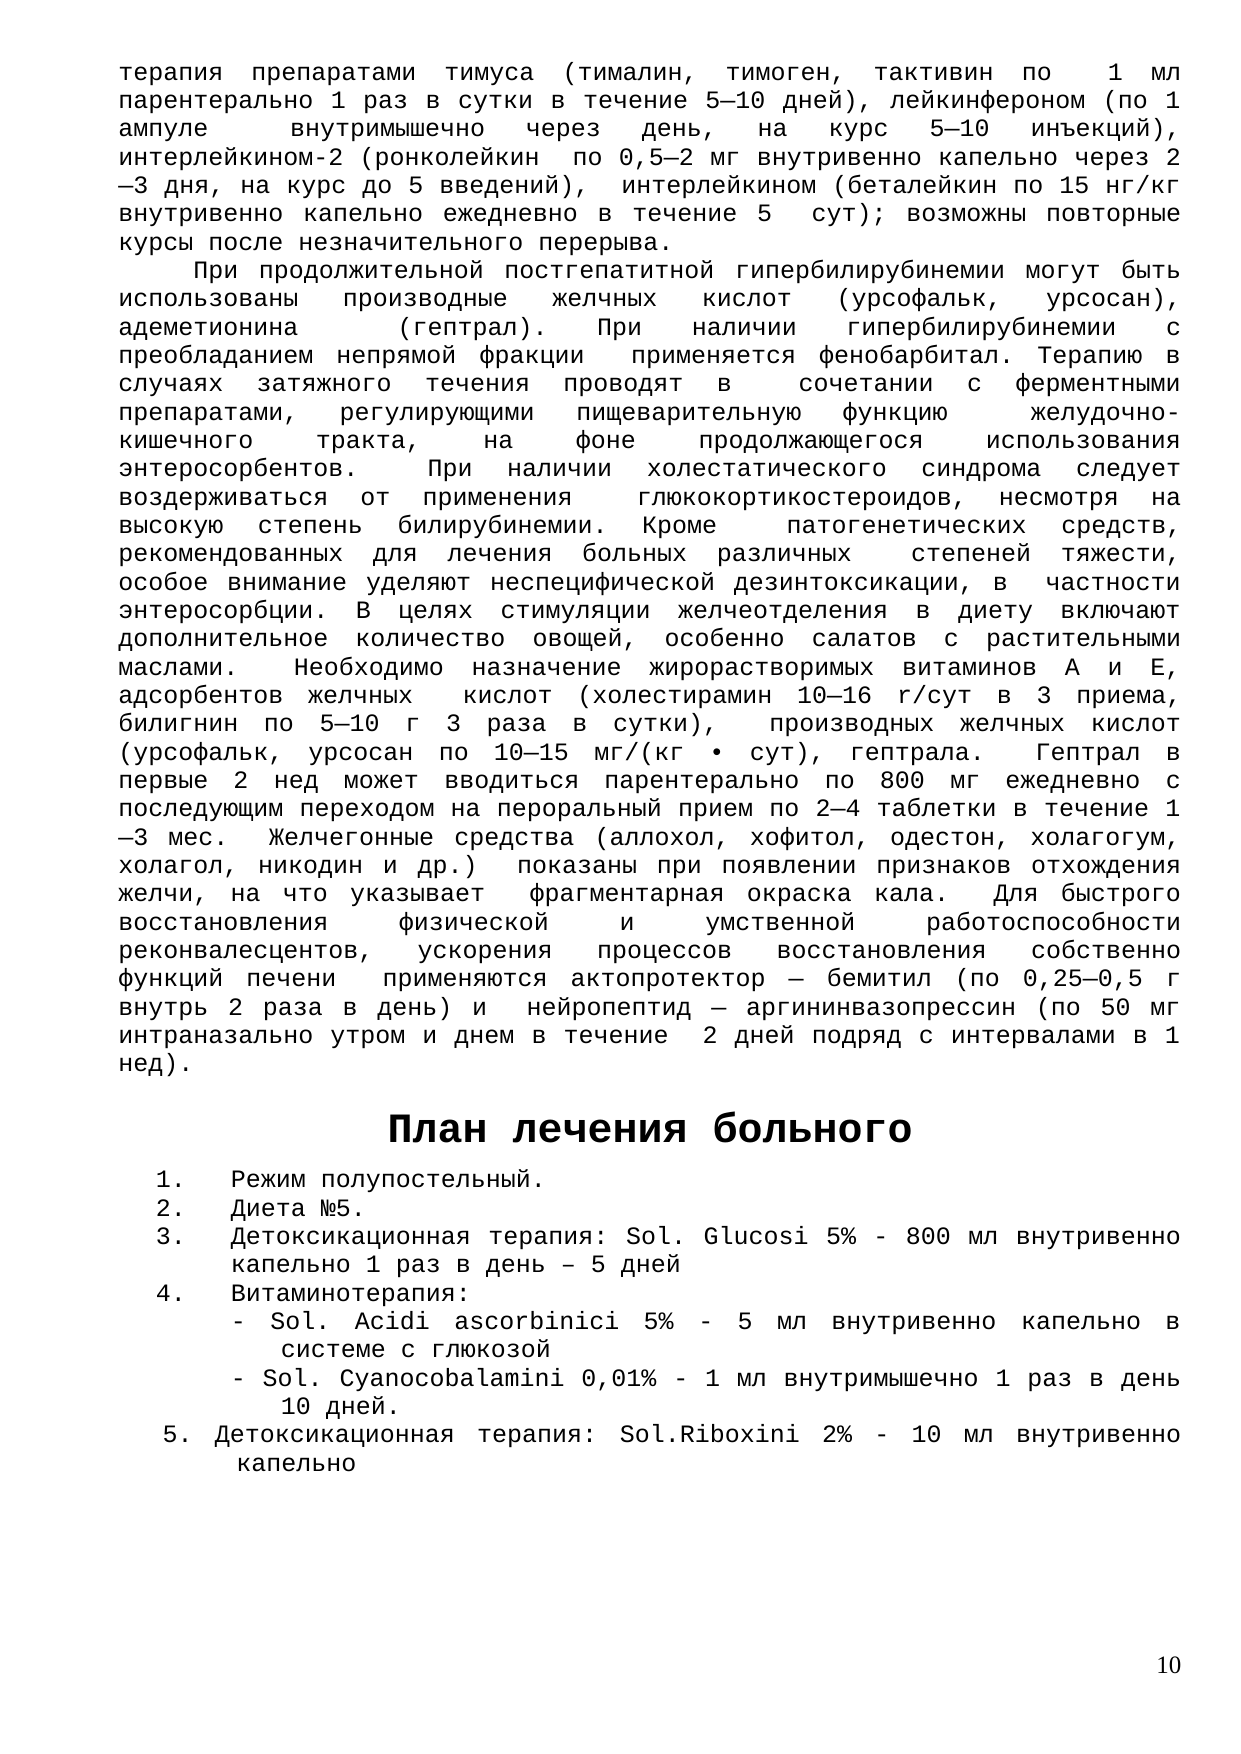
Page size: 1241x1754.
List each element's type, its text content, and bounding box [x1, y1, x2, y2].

list Детоксикационная терапия: Sol. Glucosi 5% - 800 мл внутривенно капельно 1 раз в день – 5 дней [156, 1224, 1181, 1280]
subtitle План лечения больного [118, 1107, 1181, 1154]
text - Sol. Суаnосоbalamini 0,01% - 1 мл внутримышечно 1 раз в день 10 дней. [231, 1365, 1181, 1422]
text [118, 59, 1181, 257]
list Витаминотерапия: [156, 1280, 1181, 1309]
text При продолжительной постгепатитной гипербилирубинемии могут быть использованы производные желчных кислот (урсофальк, урсосан), адеметионина (гептрал). При наличии гипербилирубинемии с преобладанием непрямой фракции применяется фенобарбитал. Терапию в случаях затяжного течения проводят в сочетании с ферментными препаратами, регулирующими пищеварительную функцию желудочно-кишечного тракта, на фоне продолжающегося использования энтеросорбентов. При наличии холестатического синдрома следует воздерживаться от применения глюкокортикостероидов, несмотря на высокую степень билирубинемии. Кроме патогенетических средств, рекомендованных для лечения больных различных степеней тяжести, особое внимание уделяют неспецифической дезинтоксикации, в частности энтеросорбции. В целях стимуляции желчеотделения в диету включают дополнительное количество овощей, особенно салатов с растительными маслами. Необходимо назначение жирорастворимых витаминов А и Е, адсорбентов желчных кислот (холестирамин 10—16 r/сут в 3 приема, билигнин по 5—10 г 3 раза в сутки), производных желчных кислот (урсофальк, урсосан по 10—15 мг/(кг • сут), гептрала. Гептрал в первые 2 нед может вводиться парентерально по 800 мг ежедневно с последующим переходом на пероральный прием по 2—4 таблетки в течение 1—3 мес. Желчегонные средства (аллохол, хофитол, одестон, холагогум, холагол, никодин и др.) показаны при появлении признаков отхождения желчи, на что указывает фрагментарная окраска кала. Для быстрого восстановления физической и умственной работоспособности реконвалесцентов, ускорения процессов восстановления собственно функций печени применяются актопротектор — бемитил (по 0,25—0,5 г внутрь 2 раза в день) и нейропептид — аргининвазопрессин (по 50 мг интраназально утром и днем в течение 2 дней подряд с интервалами в 1 нед). [118, 257, 1181, 1079]
text - Sol. Acidi ascorbinici 5% - 5 мл внутривенно капельно в системе с глюкозой [231, 1309, 1181, 1365]
list Диета №5. [156, 1195, 1181, 1224]
list Режим полупостельный. [156, 1167, 1181, 1195]
text 5. Детоксикационная терапия: Sol.Riboxini 2% - 10 мл внутривенно капельно [162, 1422, 1181, 1479]
